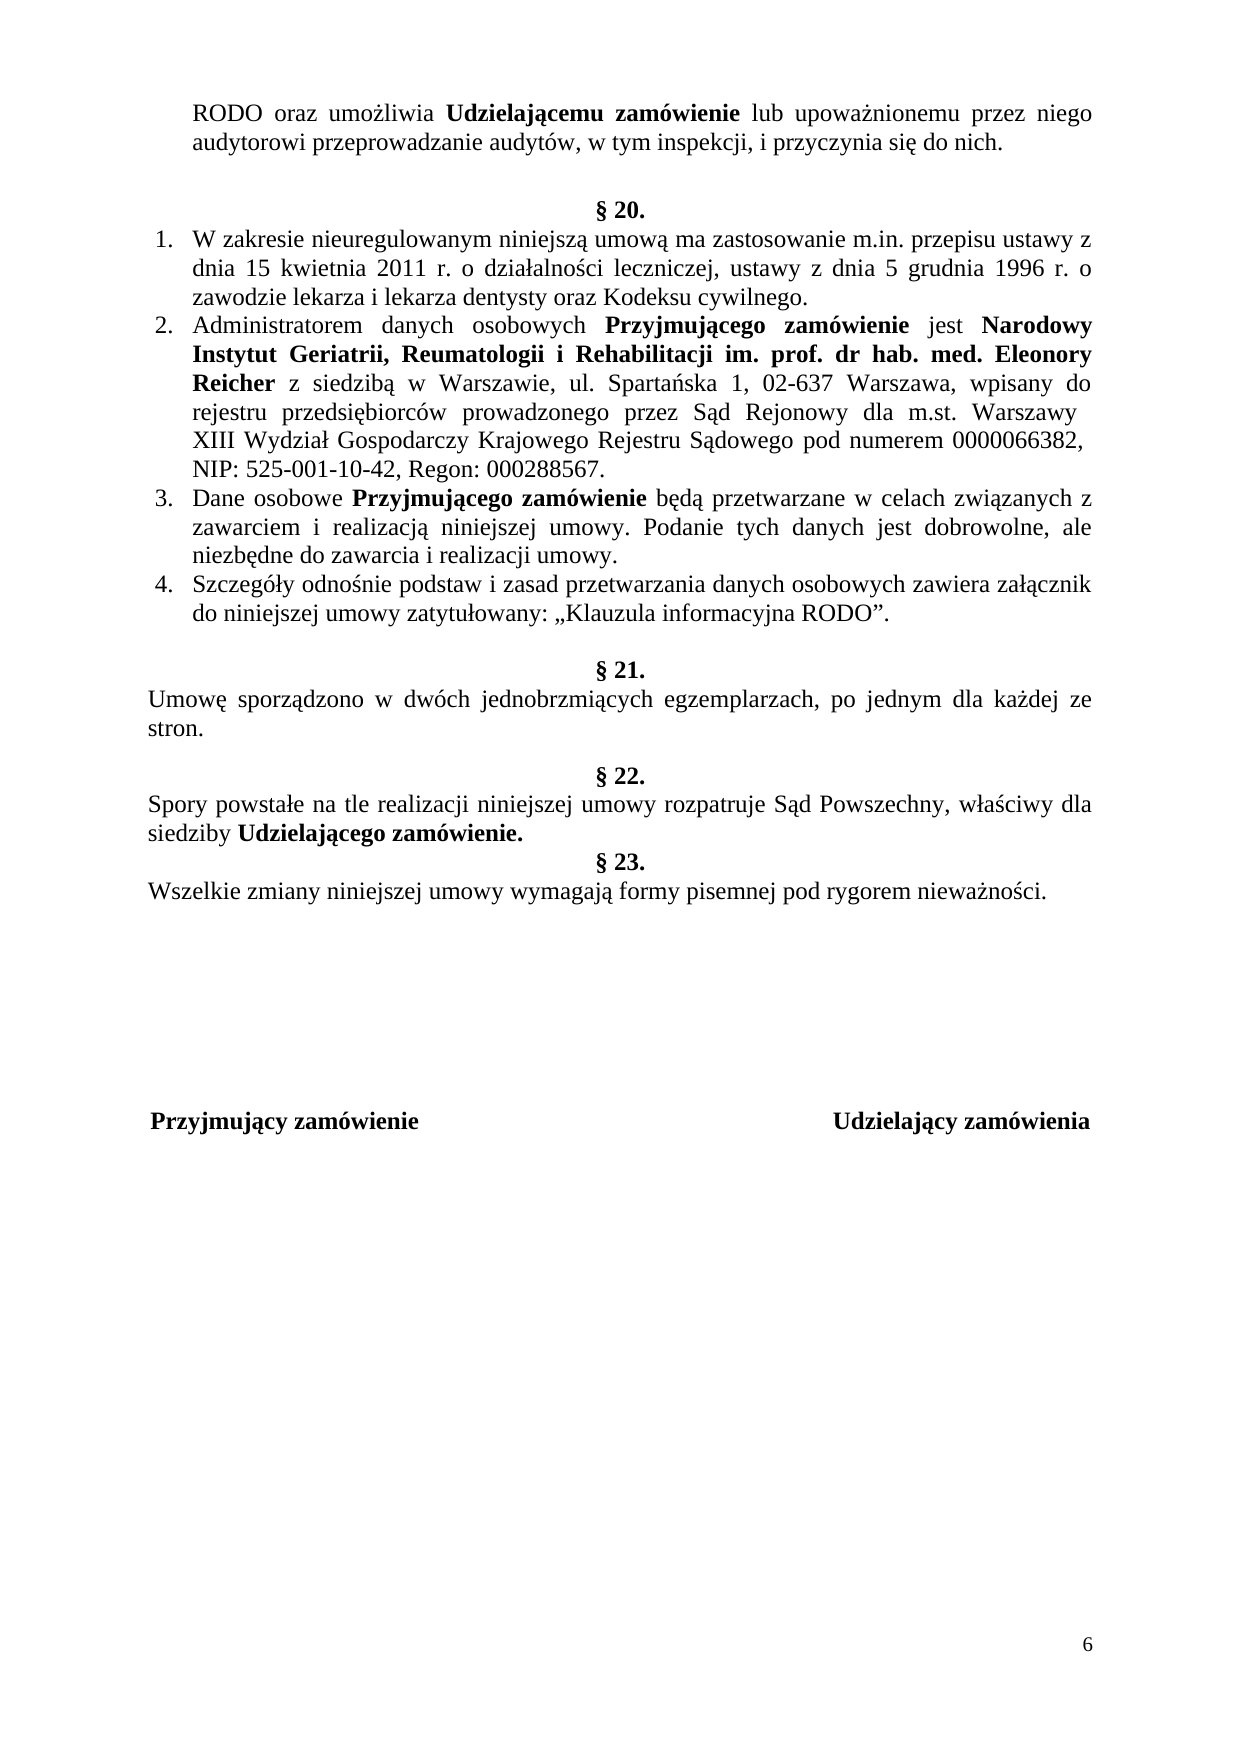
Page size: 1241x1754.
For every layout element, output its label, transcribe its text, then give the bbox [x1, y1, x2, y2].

list Szczegóły odnośnie podstaw i zasad przetwarzania danych osobowych zawiera załącznik do niniejszej umowy zatytułowany: „Klauzula informacyjna RODO”. [154, 569, 1093, 627]
list Dane osobowe Przyjmującego zamówienie będą przetwarzane w celach związanych z zawarciem i realizacją niniejszej umowy. Podanie tych danych jest dobrowolne, ale niezbędne do zawarcia i realizacji umowy. [154, 483, 1093, 569]
text Przyjmujący zamówienie Udzielający zamówienia [148, 1106, 1093, 1134]
list Administratorem danych osobowych Przyjmującego zamówienie jest Narodowy Instytut Geriatrii, Reumatologii i Rehabilitacji im. prof. dr hab. med. Eleonory Reicher z siedzibą w Warszawie, ul. Spartańska 1, 02-637 Warszawa, wpisany do rejestru przedsiębiorców prowadzonego przez Sąd Rejonowy dla m.st. Warszawy XIII Wydział Gospodarczy Krajowego Rejestru Sądowego pod numerem 0000066382, NIP: 525-001-10-42, Regon: 000288567. [154, 310, 1093, 483]
text Wszelkie zmiany niniejszej umowy wymagają formy pisemnej pod rygorem nieważności. [148, 876, 1093, 904]
text § 21. [148, 655, 1093, 684]
text Spory powstałe na tle realizacji niniejszej umowy rozpatruje Sąd Powszechny, właściwy dla siedziby Udzielającego zamówienie. [148, 789, 1093, 847]
list W zakresie nieuregulowanym niniejszą umową ma zastosowanie m.in. przepisu ustawy z dnia 15 kwietnia 2011 r. o działalności leczniczej, ustawy z dnia 5 grudnia 1996 r. o zawodzie lekarza i lekarza dentysty oraz Kodeksu cywilnego. [154, 224, 1093, 310]
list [148, 98, 1093, 155]
text § 20. [148, 195, 1093, 224]
text § 22. [148, 761, 1093, 789]
text § 23. [148, 847, 1093, 876]
text Umowę sporządzono w dwóch jednobrzmiących egzemplarzach, po jednym dla każdej ze stron. [148, 684, 1093, 742]
